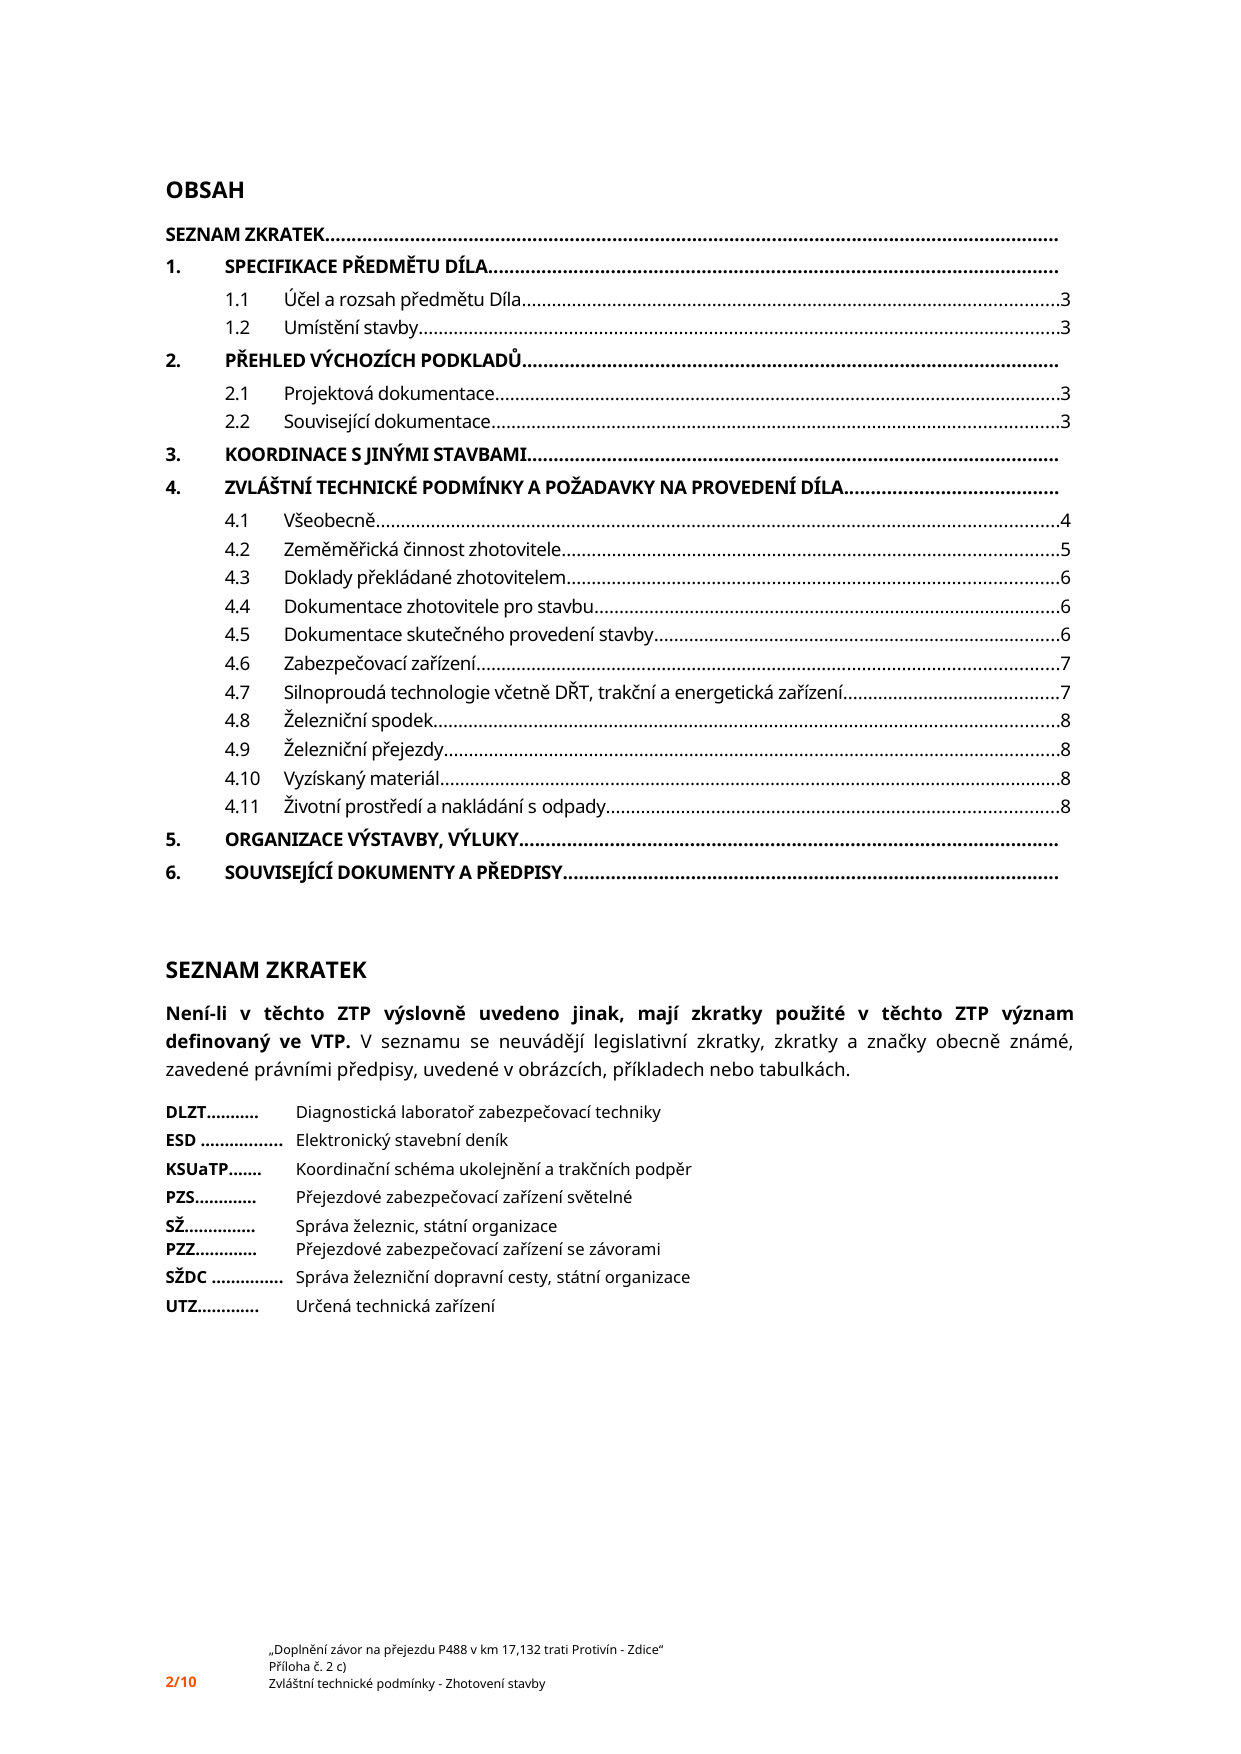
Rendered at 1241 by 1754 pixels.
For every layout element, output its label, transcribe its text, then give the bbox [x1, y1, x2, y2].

text 1.2 Umístění stavby 3 [224, 314, 1075, 340]
table_cell Správa železniční dopravní cesty, státní organizace [296, 1263, 1072, 1291]
text 2. PŘEHLED VÝCHOZÍCH PODKLADŮ 3 [165, 347, 1045, 373]
text SEZNAM ZKRATEK 2 [165, 221, 1045, 246]
table_header Diagnostická laboratoř zabezpečovací techniky [296, 1097, 1072, 1126]
table_cell PZS…………. [165, 1183, 296, 1211]
text 4.1 Všeobecně 4 [224, 507, 1075, 533]
text 2.2 Související dokumentace 3 [224, 409, 1075, 434]
text 2.1 Projektová dokumentace 3 [224, 380, 1075, 406]
table_cell UTZ…………. [165, 1291, 296, 1320]
table_cell Správa železnic, státní organizace Přejezdové zabezpečovací zařízení se závorami [296, 1211, 1072, 1263]
text 4.3 Doklady překládané zhotovitelem 6 [224, 564, 1075, 590]
text 3. KOORDINACE S JINÝMI STAVBAMI 3 [165, 442, 1045, 467]
text 4.2 Zeměměřická činnost zhotovitele 5 [224, 536, 1075, 561]
text 1. SPECIFIKACE PŘEDMĚTU DÍLA 3 [165, 253, 1045, 278]
text 6. SOUVISEJÍCÍ DOKUMENTY A PŘEDPISY 9 [165, 859, 1045, 885]
table_cell Koordinační schéma ukolejnění a trakčních podpěr [296, 1154, 1072, 1183]
text 5. ORGANIZACE VÝSTAVBY, VÝLUKY 9 [165, 826, 1045, 852]
text 4.5 Dokumentace skutečného provedení stavby 6 [224, 622, 1075, 647]
text 4.6 Zabezpečovací zařízení 7 [224, 650, 1075, 676]
text 1.1 Účel a rozsah předmětu Díla 3 [224, 286, 1075, 311]
text 4. ZVLÁŠTNÍ TECHNICKÉ PODMÍNKY A POŽADAVKY NA PROVEDENÍ DÍLA 4 [165, 474, 1045, 500]
table_cell Určená technická zařízení [296, 1291, 1072, 1320]
table_cell ESD [165, 1126, 296, 1154]
text 4.4 Dokumentace zhotovitele pro stavbu 6 [224, 593, 1075, 619]
table_cell SŽDC [165, 1263, 296, 1291]
text Obsah [165, 174, 1075, 205]
text 4.8 Železniční spodek 8 [224, 708, 1075, 733]
text 4.7 Silnoproudá technologie včetně DŘT, trakční a energetická zařízení 7 [224, 679, 1075, 704]
text 4.10 Vyzískaný materiál 8 [224, 765, 1075, 791]
table_cell Elektronický stavební deník [296, 1126, 1072, 1154]
table_cell SŽ…………… PZZ…………. [165, 1211, 296, 1263]
table_header DLZT……….. [165, 1097, 296, 1126]
text SEZNAM ZKRATEK [165, 954, 1075, 985]
text 4.11 Životní prostředí a nakládání s odpady 8 [224, 794, 1075, 819]
text 4.9 Železniční přejezdy 8 [224, 736, 1075, 762]
text Není-li v těchto ZTP výslovně uvedeno jinak, mají zkratky použité v těchto ZTP význam definovaný ve VTP. V seznamu se neuvádějí legislativní zkratky, zkratky a značky obecně známé, zavedené právními předpisy, uvedené v obrázcích, příkladech nebo tabulkách. [165, 1001, 1075, 1082]
table_cell Přejezdové zabezpečovací zařízení světelné [296, 1183, 1072, 1211]
table_cell KSUaTP……. [165, 1154, 296, 1183]
